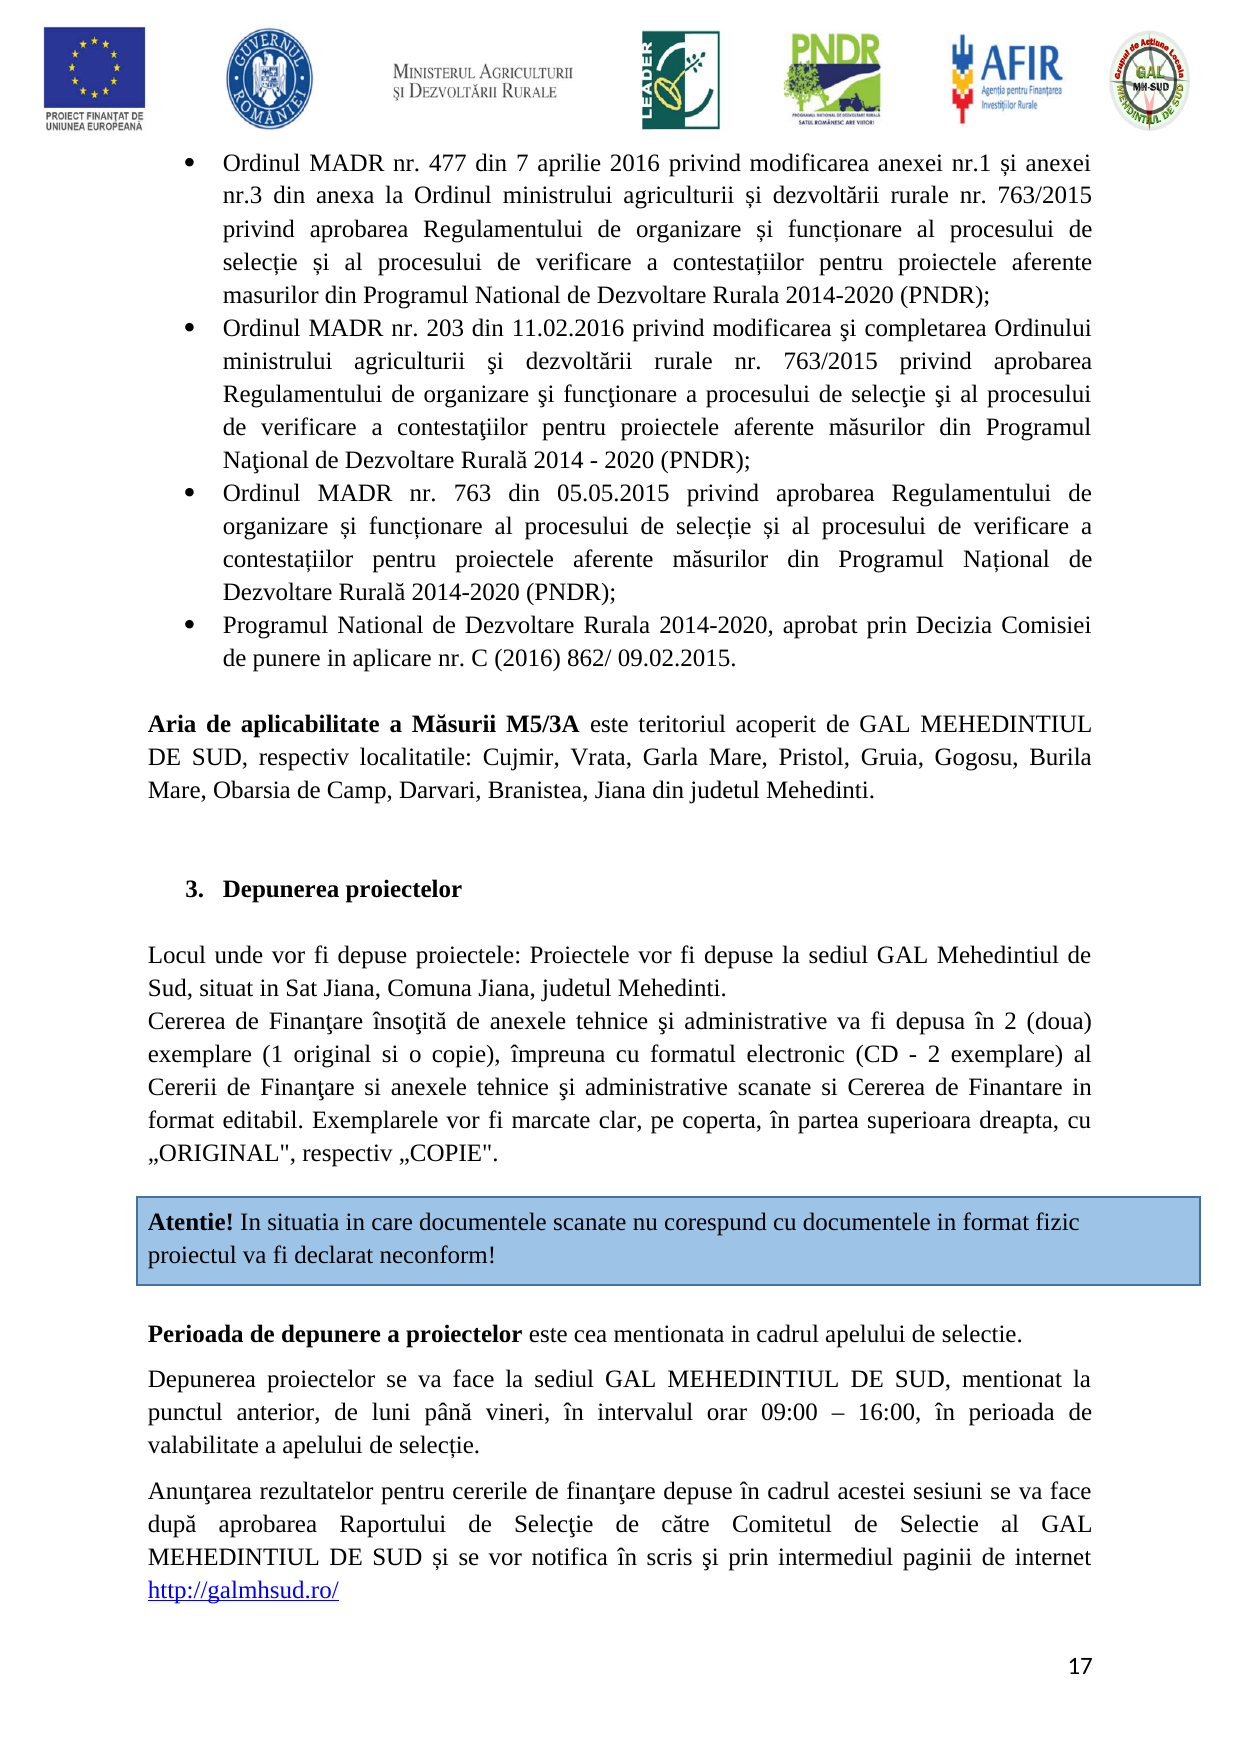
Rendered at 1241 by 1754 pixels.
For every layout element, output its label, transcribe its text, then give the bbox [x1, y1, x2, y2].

list Ordinul MADR nr. 203 din 11.02.2016 privind modificarea şi completarea Ordinului ministrului agriculturii şi dezvoltării rurale nr. 763/2015 privind aprobarea Regulamentului de organizare şi funcţionare a procesului de selecţie şi al procesului de verificare a contestaţiilor pentru proiectele aferente măsurilor din Programul Naţional de Dezvoltare Rurală 2014 - 2020 (PNDR); [185, 313, 1093, 473]
text proiectul va fi declarat neconform! [148, 1240, 1093, 1269]
list Ordinul MADR nr. 763 din 05.05.2015 privind aprobarea Regulamentului de organizare și funcționare al procesului de selecție și al procesului de verificare a contestațiilor pentru proiectele aferente măsurilor din Programul Național de Dezvoltare Rurală 2014-2020 (PNDR); [185, 478, 1093, 606]
list Programul National de Dezvoltare Rurala 2014-2020, aprobat prin Decizia Comisiei de punere in aplicare nr. C (2016) 862/ 09.02.2015. [185, 610, 1093, 672]
text Anunţarea rezultatelor pentru cererile de finanţare depuse în cadrul acestei sesiuni se va face după aprobarea Raportului de Selecţie de către Comitetul de Selectie al GAL MEHEDINTIUL DE SUD și se vor notifica în scris şi prin intermediul paginii de internet http://galmhsud.ro/ [148, 1476, 1093, 1604]
text Locul unde vor fi depuse proiectele: Proiectele vor fi depuse la sediul GAL Mehedintiul de Sud, situat in Sat Jiana, Comuna Jiana, judetul Mehedinti. [148, 940, 1093, 1002]
text Perioada de depunere a proiectelor este cea mentionata in cadrul apelului de selectie. [148, 1319, 1093, 1348]
subtitle Depunerea proiectelor [185, 874, 1093, 903]
text Depunerea proiectelor se va face la sediul GAL MEHEDINTIUL DE SUD, mentionat la punctul anterior, de luni până vineri, în intervalul orar 09:00 – 16:00, în perioada de valabilitate a apelului de selecție. [148, 1364, 1093, 1459]
text Cererea de Finanţare însoţită de anexele tehnice şi administrative va fi depusa în 2 (doua) exemplare (1 original si o copie), împreuna cu formatul electronic (CD - 2 exemplare) al Cererii de Finanţare si anexele tehnice şi administrative scanate si Cererea de Finantare in format editabil. Exemplarele vor fi marcate clar, pe coperta, în partea superioara dreapta, cu „ORIGINAL", respectiv „COPIE". [148, 1006, 1093, 1167]
picture [15, 19, 1210, 132]
text Aria de aplicabilitate a Măsurii M5/3A este teritoriul acoperit de GAL MEHEDINTIUL DE SUD, respectiv localitatile: Cujmir, Vrata, Garla Mare, Pristol, Gruia, Gogosu, Burila Mare, Obarsia de Camp, Darvari, Branistea, Jiana din judetul Mehedinti. [148, 709, 1093, 804]
text Atentie! In situatia in care documentele scanate nu corespund cu documentele in format fizic [148, 1207, 1093, 1236]
list Ordinul MADR nr. 477 din 7 aprilie 2016 privind modificarea anexei nr.1 și anexei nr.3 din anexa la Ordinul ministrului agriculturii și dezvoltării rurale nr. 763/2015 privind aprobarea Regulamentului de organizare și funcționare al procesului de selecție și al procesului de verificare a contestațiilor pentru proiectele aferente masurilor din Programul National de Dezvoltare Rurala 2014-2020 (PNDR); [185, 148, 1093, 308]
